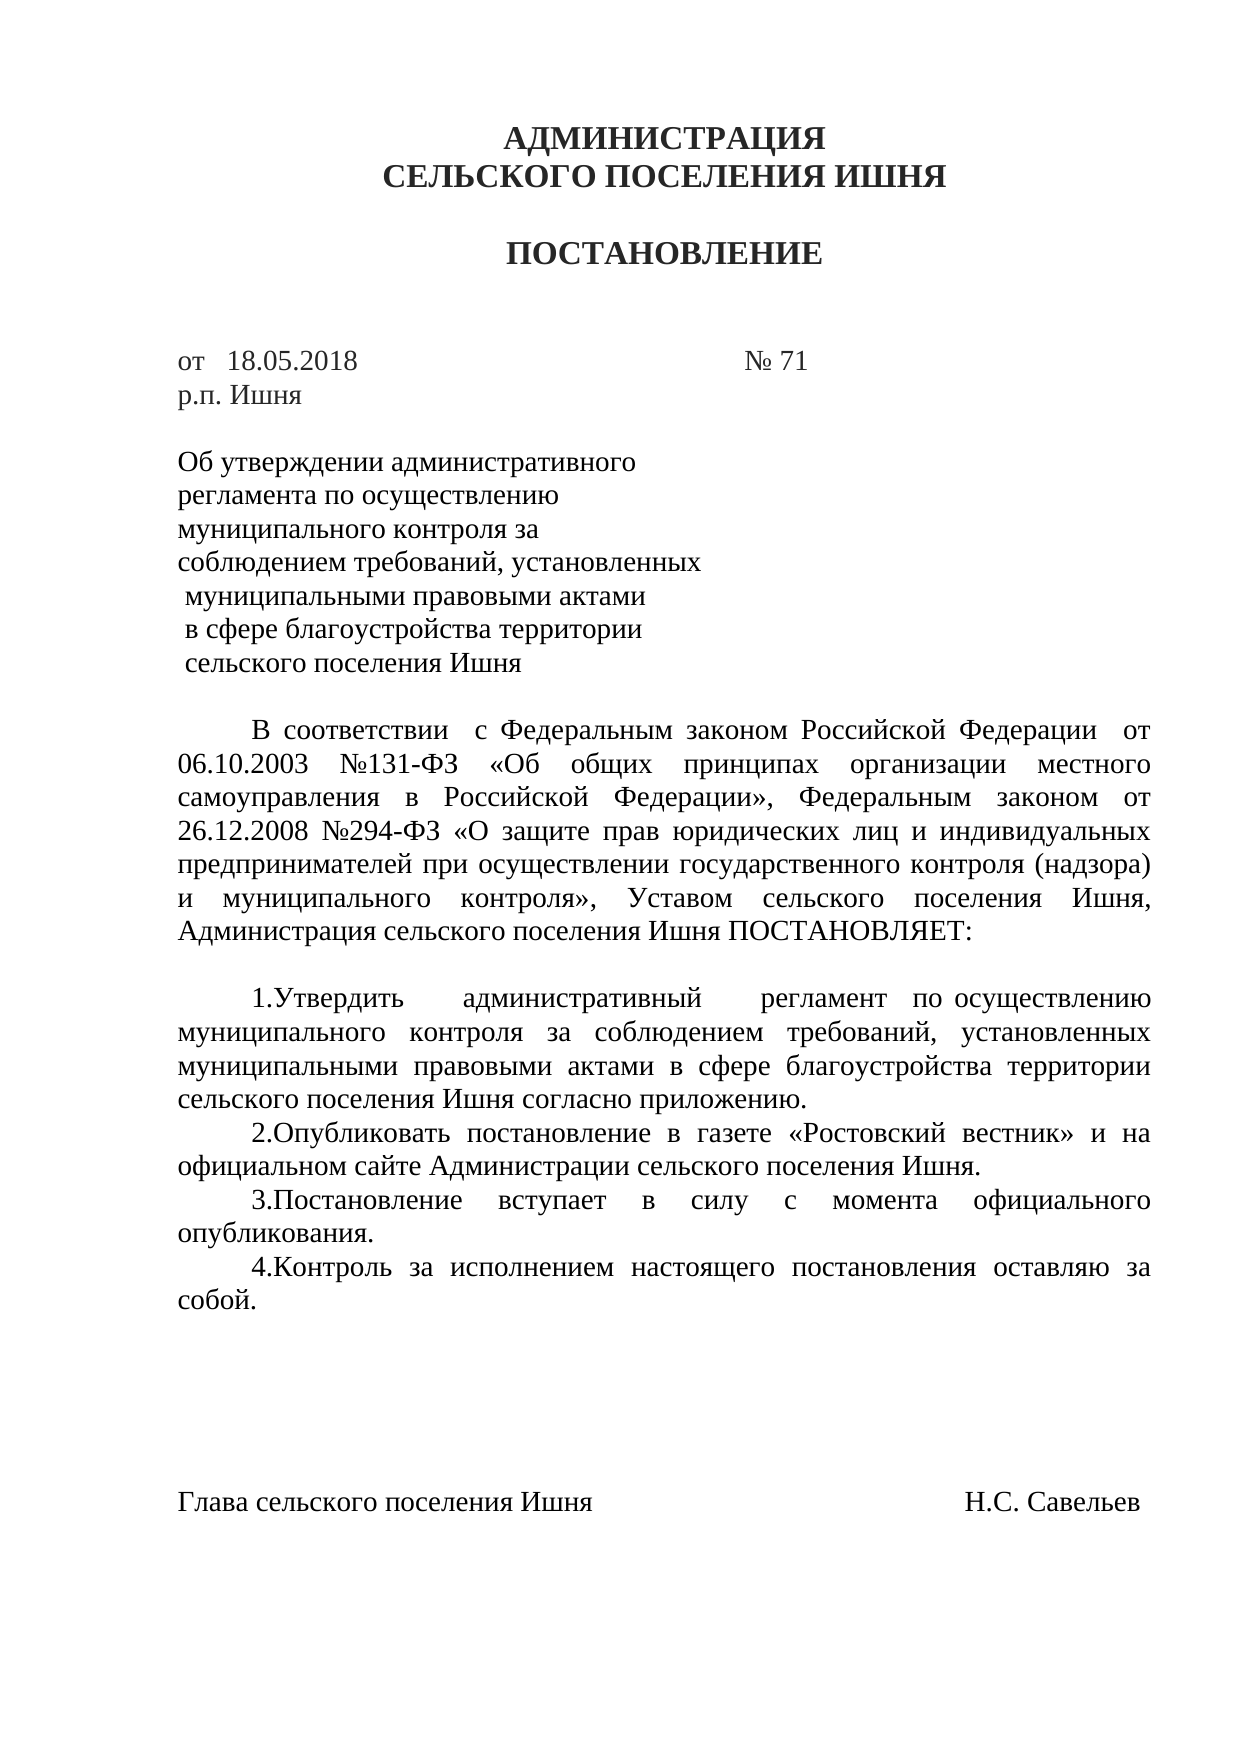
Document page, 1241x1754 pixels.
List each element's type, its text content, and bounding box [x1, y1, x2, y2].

text в сфере благоустройства территории [177, 612, 1152, 645]
text 3.Постановление вступает в силу с момента официального опубликования. [177, 1182, 1152, 1249]
text муниципальными правовыми актами [177, 578, 1152, 612]
text 4.Контроль за исполнением настоящего постановления оставляю за собой. [177, 1249, 1152, 1316]
text от 18.05.2018 № 71 [177, 343, 1152, 377]
text СЕЛЬСКОГО ПОСЕЛЕНИЯ ИШНЯ [177, 156, 1152, 195]
text муниципального контроля за [177, 511, 1152, 544]
text В соответствии с Федеральным законом Российской Федерации от 06.10.2003 №131-ФЗ «Об общих принципах организации местного самоуправления в Российской Федерации», Федеральным законом от 26.12.2008 №294-ФЗ «О защите прав юридических лиц и индивидуальных предпринимателей при осуществлении государственного контроля (надзора) и муниципального контроля», Уставом сельского поселения Ишня, Администрация сельского поселения Ишня ПОСТАНОВЛЯЕТ: [177, 712, 1152, 947]
text ПОСТАНОВЛЕНИЕ [177, 233, 1152, 271]
text сельского поселения Ишня [177, 645, 1152, 679]
text Об утверждении административного [177, 444, 1152, 477]
text АДМИНИСТРАЦИЯ [177, 118, 1152, 156]
text соблюдением требований, установленных [177, 544, 1152, 578]
text 2.Опубликовать постановление в газете «Ростовский вестник» и на официальном сайте Администрации сельского поселения Ишня. [177, 1115, 1152, 1182]
text 1.Утвердить административный регламент по осуществлению муниципального контроля за соблюдением требований, установленных муниципальными правовыми актами в сфере благоустройства территории сельского поселения Ишня согласно приложению. [177, 981, 1152, 1115]
text регламента по осуществлению [177, 477, 1152, 511]
text Глава сельского поселения Ишня Н.С. Савельев [177, 1484, 1152, 1517]
text р.п. Ишня [177, 377, 1152, 410]
